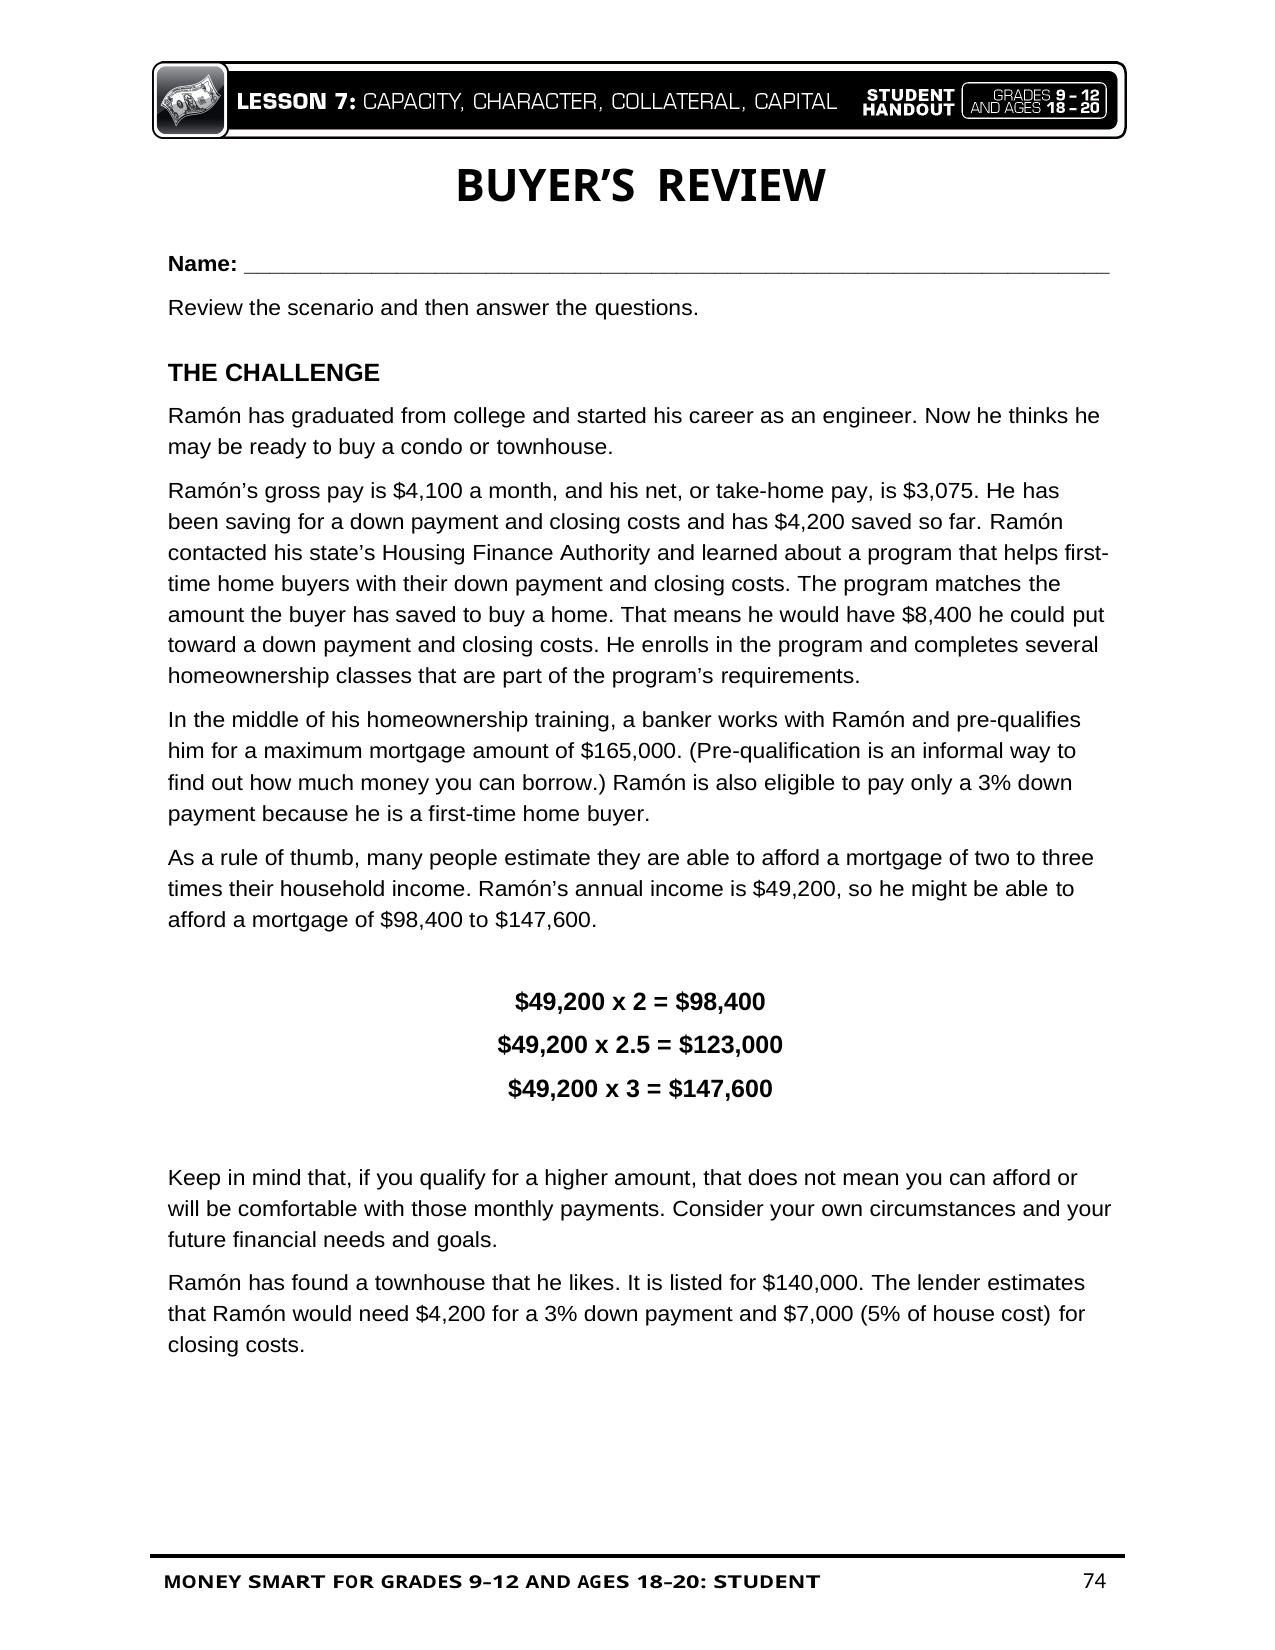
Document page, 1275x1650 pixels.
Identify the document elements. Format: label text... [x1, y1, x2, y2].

text Review the scenario and then answer the questions. [168, 294, 1139, 320]
text Ramón has graduated from college and started his career as an engineer. Now he thinks he may be ready to buy a condo or townhouse. [168, 403, 1106, 459]
picture [151, 61, 1127, 139]
subtitle BUYER’S REVIEW [144, 153, 1136, 213]
text Name: ____________________________________________________________________ [168, 251, 1139, 276]
text As a rule of thumb, many people estimate they are able to afford a mortgage of two to three times their household income. Ramón’s annual income is $49,200, so he might be able to afford a mortgage of $98,400 to $147,600. [168, 845, 1099, 932]
text Ramón’s gross pay is $4,100 a month, and his net, or take-home pay, is $3,075. He has been saving for a down payment and closing costs and has $4,200 saved so far. Ramón contacted his state’s Housing Finance Authority and learned about a program that helps first- time home buyers with their down payment and closing costs. The program matches the amount the buyer has saved to buy a home. That means he would have $8,400 he could put toward a down payment and closing costs. He enrolls in the program and completes several homeownership classes that are part of the program’s requirements. [168, 478, 1109, 688]
text $49,200 x 2.5 = $123,000 [144, 1031, 1136, 1059]
subtitle $49,200 x 2 = $98,400 [144, 987, 1136, 1016]
text $49,200 x 3 = $147,600 [144, 1074, 1136, 1103]
text Keep in mind that, if you qualify for a higher amount, that does not mean you can afford or will be comfortable with those monthly payments. Consider your own circumstances and your future financial needs and goals. [168, 1165, 1112, 1252]
text In the middle of his homeownership training, a banker works with Ramón and pre-qualifies him for a maximum mortgage amount of $165,000. (Pre-qualification is an informal way to find out how much money you can borrow.) Ramón is also eligible to pay only a 3% down payment because he is a first-time home buyer. [168, 707, 1089, 826]
text Ramón has found a townhouse that he likes. It is listed for $140,000. The lender estimates that Ramón would need $4,200 for a 3% down payment and $7,000 (5% of house cost) for closing costs. [168, 1270, 1085, 1357]
text THE CHALLENGE [168, 358, 1139, 386]
